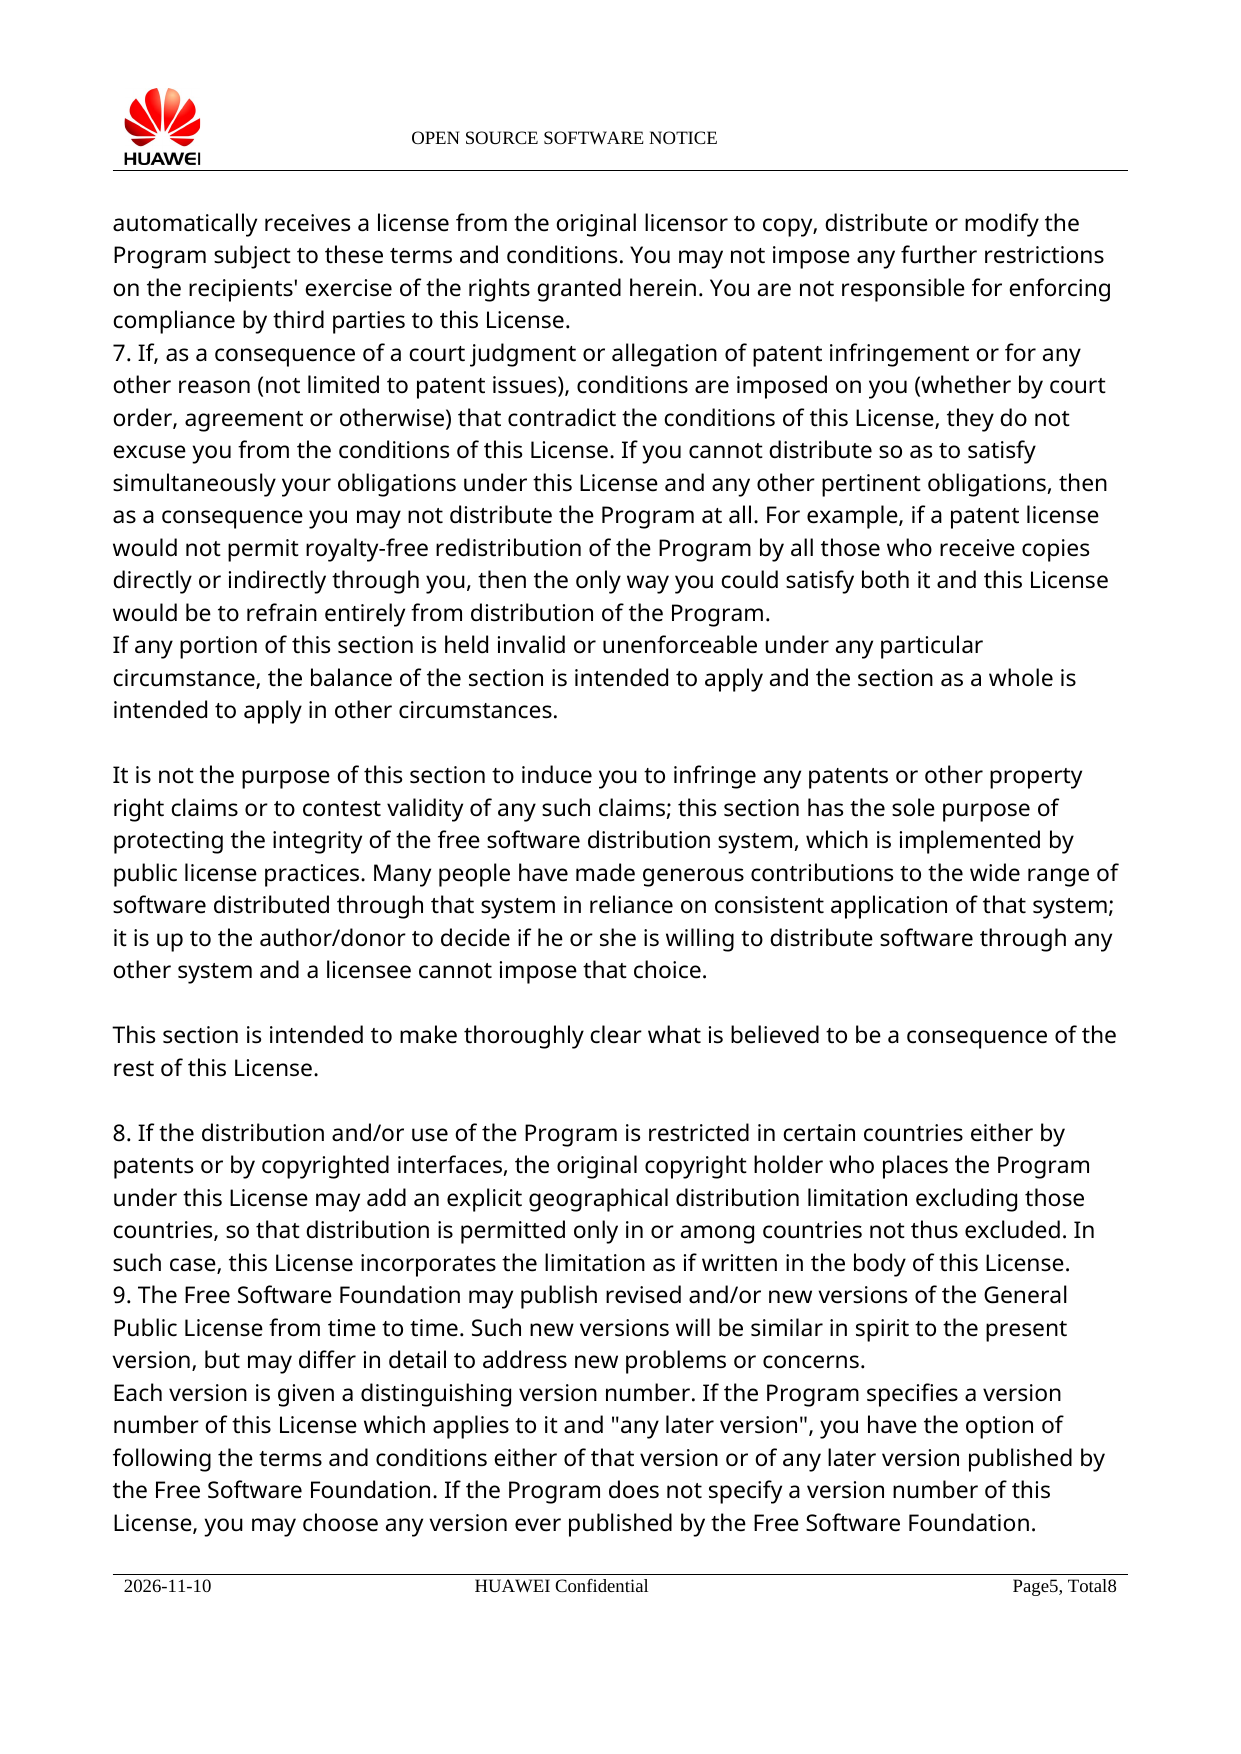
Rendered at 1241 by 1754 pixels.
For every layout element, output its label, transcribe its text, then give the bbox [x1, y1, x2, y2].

text This section is intended to make thoroughly clear what is believed to be a consequence of the rest of this License. [112, 1019, 1128, 1084]
text 8. If the distribution and/or use of the Program is restricted in certain countries either by patents or by copyrighted interfaces, the original copyright holder who places the Program under this License may add an explicit geographical distribution limitation excluding those countries, so that distribution is permitted only in or among countries not thus excluded. In such case, this License incorporates the limitation as if written in the body of this License. [112, 1116, 1128, 1279]
text 9. The Free Software Foundation may publish revised and/or new versions of the General Public License from time to time. Such new versions will be similar in spirit to the present version, but may differ in detail to address new problems or concerns. [112, 1279, 1128, 1376]
text 7. If, as a consequence of a court judgment or allegation of patent infringement or for any other reason (not limited to patent issues), conditions are imposed on you (whether by court order, agreement or otherwise) that contradict the conditions of this License, they do not excuse you from the conditions of this License. If you cannot distribute so as to satisfy simultaneously your obligations under this License and any other pertinent obligations, then as a consequence you may not distribute the Program at all. For example, if a patent license would not permit royalty-free redistribution of the Program by all those who receive copies directly or indirectly through you, then the only way you could satisfy both it and this License would be to refrain entirely from distribution of the Program. [112, 336, 1128, 629]
picture [124, 88, 201, 165]
text If any portion of this section is held invalid or unenforceable under any particular circumstance, the balance of the section is intended to apply and the section as a whole is intended to apply in other circumstances. [112, 629, 1128, 726]
text It is not the purpose of this section to induce you to infringe any patents or other property right claims or to contest validity of any such claims; this section has the sole purpose of protecting the integrity of the free software distribution system, which is implemented by public license practices. Many people have made generous contributions to the wide range of software distributed through that system in reliance on consistent application of that system; it is up to the author/donor to decide if he or she is willing to distribute software through any other system and a licensee cannot impose that choice. [112, 759, 1128, 986]
text Each version is given a distinguishing version number. If the Program specifies a version number of this License which applies to it and "any later version", you have the option of following the terms and conditions either of that version or of any later version published by the Free Software Foundation. If the Program does not specify a version number of this License, you may choose any version ever published by the Free Software Foundation. [112, 1376, 1128, 1539]
